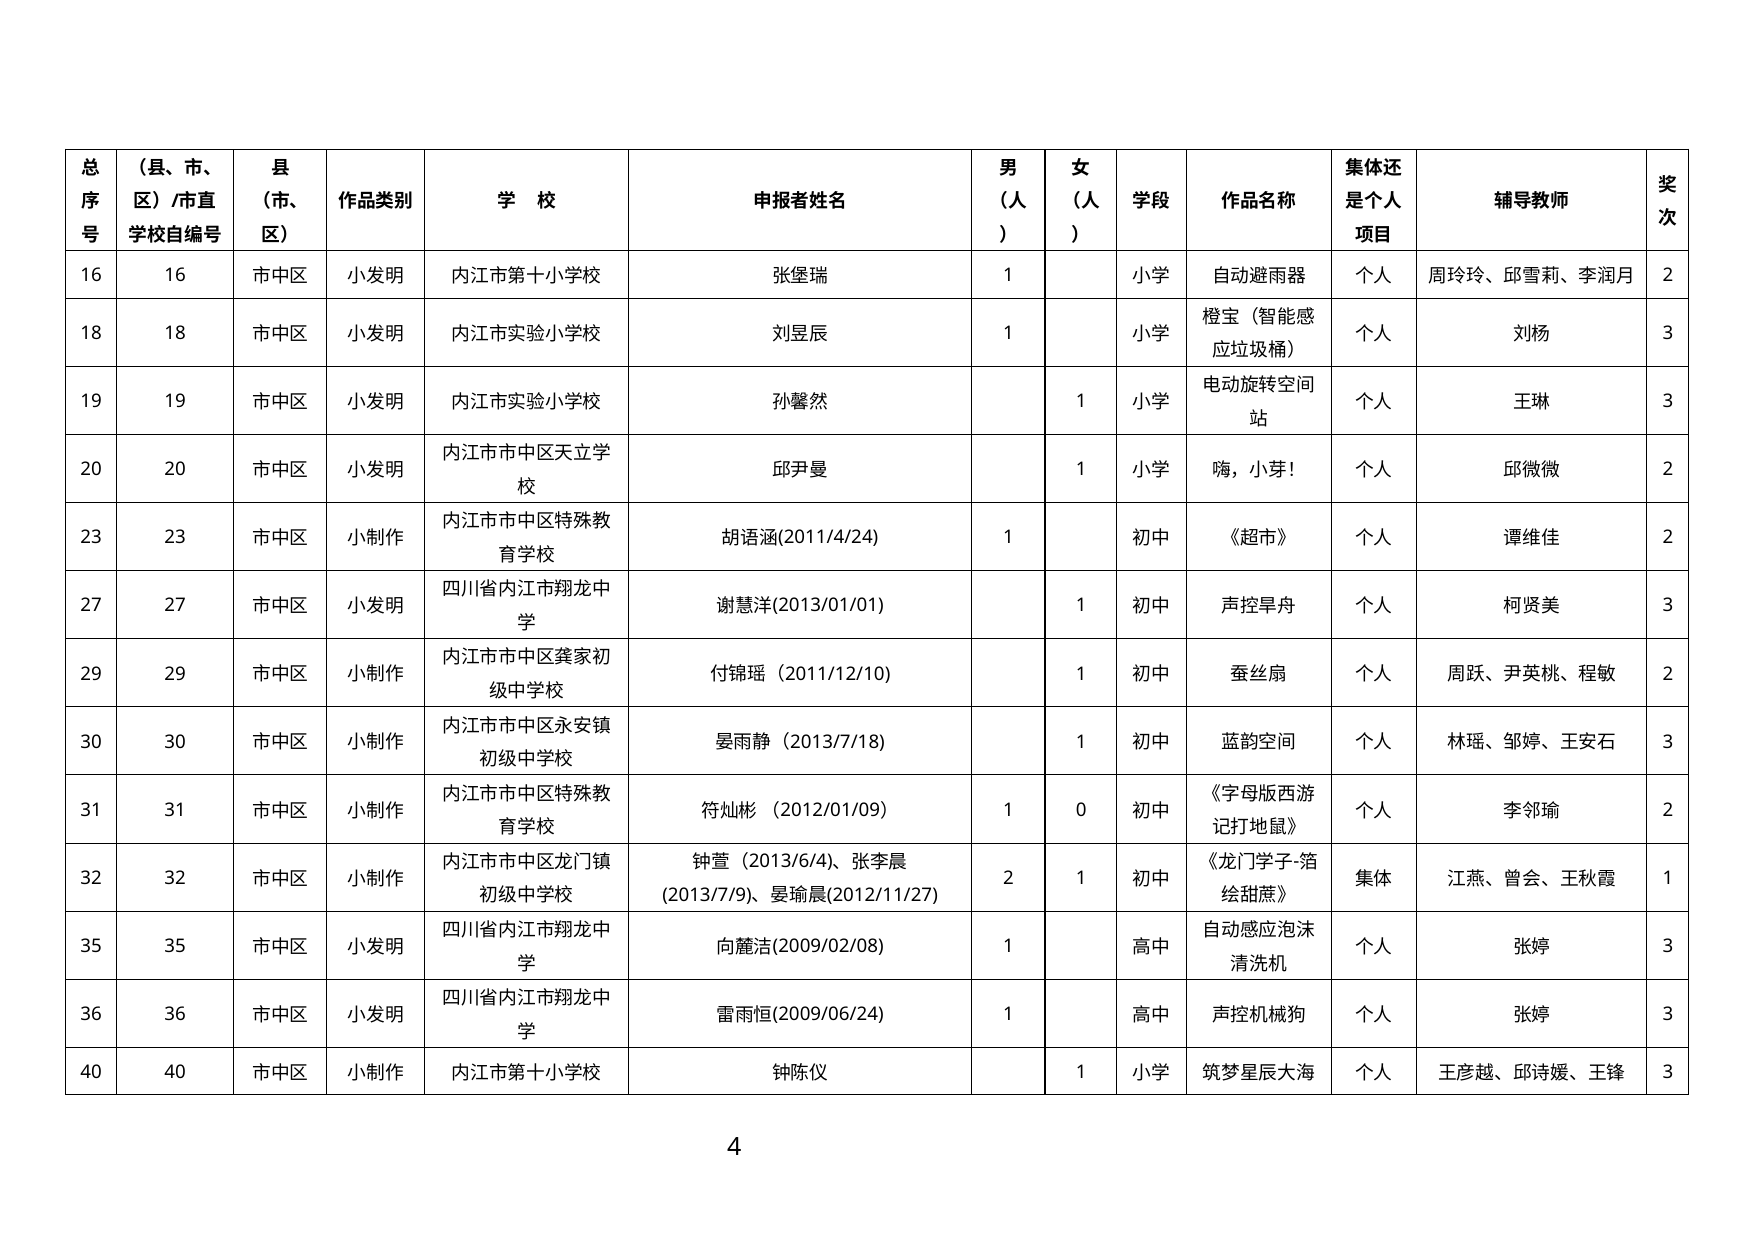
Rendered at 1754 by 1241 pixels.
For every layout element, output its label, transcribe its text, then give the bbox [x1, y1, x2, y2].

table_cell 20 [117, 435, 233, 502]
table_cell [972, 1048, 1044, 1094]
table_cell 蓝韵空间 [1187, 707, 1331, 774]
table_cell 小发明 [327, 435, 424, 502]
table_cell 李邻瑜 [1417, 775, 1646, 842]
table_cell 40 [117, 1048, 233, 1094]
table_cell [972, 639, 1044, 706]
table_cell 孙馨然 [629, 367, 971, 434]
table_cell [1046, 980, 1116, 1047]
table_cell 市中区 [234, 707, 326, 774]
table_cell 张婷 [1417, 980, 1646, 1047]
table_cell 江燕、曾会、王秋霞 [1417, 844, 1646, 911]
table_cell 初中 [1117, 503, 1186, 570]
table_cell [1046, 503, 1116, 570]
table_cell 小发明 [327, 980, 424, 1047]
table_cell 市中区 [234, 571, 326, 638]
table_cell 3 [1647, 1048, 1688, 1094]
table_cell 1 [1046, 844, 1116, 911]
table_cell 1 [1647, 844, 1688, 911]
table_cell 1 [1046, 571, 1116, 638]
table_header 申报者姓名 [629, 150, 971, 250]
table_header （县、市、区）/市直学校自编号 [117, 150, 233, 250]
table_cell 小制作 [327, 775, 424, 842]
table_cell 内江市市中区龙门镇初级中学校 [425, 844, 628, 911]
table_cell 市中区 [234, 435, 326, 502]
table_cell 30 [117, 707, 233, 774]
table_cell 16 [66, 251, 116, 297]
table_cell 个人 [1332, 912, 1416, 979]
table_cell 3 [1647, 571, 1688, 638]
table_cell 2 [1647, 639, 1688, 706]
table_cell 个人 [1332, 1048, 1416, 1094]
table_cell 27 [117, 571, 233, 638]
table_cell [1046, 912, 1116, 979]
table_cell 35 [117, 912, 233, 979]
table_cell 刘昱辰 [629, 299, 971, 366]
table_cell 23 [117, 503, 233, 570]
table_cell 个人 [1332, 503, 1416, 570]
table_cell 付锦瑶（2011/12/10) [629, 639, 971, 706]
table_cell 林瑶、邹婷、王安石 [1417, 707, 1646, 774]
table_cell 初中 [1117, 844, 1186, 911]
table_cell 电动旋转空间站 [1187, 367, 1331, 434]
table_cell 个人 [1332, 571, 1416, 638]
table_cell 个人 [1332, 435, 1416, 502]
table_cell 自动感应泡沫清洗机 [1187, 912, 1331, 979]
table_cell 2 [1647, 503, 1688, 570]
table_cell 32 [66, 844, 116, 911]
table_cell 个人 [1332, 707, 1416, 774]
table_cell 市中区 [234, 251, 326, 297]
table_cell 小学 [1117, 435, 1186, 502]
table_cell 初中 [1117, 639, 1186, 706]
table_cell 内江市市中区特殊教育学校 [425, 503, 628, 570]
table_cell 自动避雨器 [1187, 251, 1331, 297]
table_cell 1 [1046, 435, 1116, 502]
table_cell 钟陈仪 [629, 1048, 971, 1094]
table_cell 市中区 [234, 367, 326, 434]
table_cell 小学 [1117, 299, 1186, 366]
table_cell 20 [66, 435, 116, 502]
table_cell 内江市实验小学校 [425, 367, 628, 434]
table_cell 《龙门学子-箔绘甜蔗》 [1187, 844, 1331, 911]
table_cell 35 [66, 912, 116, 979]
table_cell 钟萱（2013/6/4)、张李晨(2013/7/9)、晏瑜晨(2012/11/27) [629, 844, 971, 911]
table_cell 30 [66, 707, 116, 774]
table_header 作品名称 [1187, 150, 1331, 250]
table_cell 个人 [1332, 299, 1416, 366]
table_cell 内江市实验小学校 [425, 299, 628, 366]
table_cell 内江市第十小学校 [425, 1048, 628, 1094]
table_cell 小发明 [327, 367, 424, 434]
table_cell 2 [1647, 775, 1688, 842]
table_cell 小发明 [327, 912, 424, 979]
table_cell 声控机械狗 [1187, 980, 1331, 1047]
table_cell 小发明 [327, 571, 424, 638]
table_cell 嗨，小芽！ [1187, 435, 1331, 502]
table_cell [972, 707, 1044, 774]
table_cell 市中区 [234, 299, 326, 366]
table_cell 3 [1647, 707, 1688, 774]
table_cell 周跃、尹英桃、程敏 [1417, 639, 1646, 706]
table_cell 19 [117, 367, 233, 434]
table_cell 谢慧洋(2013/01/01) [629, 571, 971, 638]
table_cell [1046, 251, 1116, 297]
table_cell [972, 571, 1044, 638]
table_cell 王彦越、邱诗媛、王锋 [1417, 1048, 1646, 1094]
table_header 男（人） [972, 150, 1044, 250]
table_cell 邱微微 [1417, 435, 1646, 502]
table_cell 市中区 [234, 503, 326, 570]
table_cell [972, 435, 1044, 502]
table_cell 16 [117, 251, 233, 297]
table_cell 符灿彬 （2012/01/09） [629, 775, 971, 842]
table_cell 小制作 [327, 639, 424, 706]
table_cell 橙宝（智能感应垃圾桶） [1187, 299, 1331, 366]
table_cell 晏雨静（2013/7/18) [629, 707, 971, 774]
table_cell 31 [117, 775, 233, 842]
table_cell 四川省内江市翔龙中学 [425, 980, 628, 1047]
table_cell 胡语涵(2011/4/24) [629, 503, 971, 570]
table_cell 声控旱舟 [1187, 571, 1331, 638]
table_cell 小制作 [327, 707, 424, 774]
table_header 学 校 [425, 150, 628, 250]
table_cell 个人 [1332, 775, 1416, 842]
table_cell 周玲玲、邱雪莉、李润月 [1417, 251, 1646, 297]
table_cell 向麓洁(2009/02/08) [629, 912, 971, 979]
table_cell 张婷 [1417, 912, 1646, 979]
table_cell 小制作 [327, 1048, 424, 1094]
table_cell 《字母版西游记打地鼠》 [1187, 775, 1331, 842]
table_cell 《超市》 [1187, 503, 1331, 570]
table_cell 四川省内江市翔龙中学 [425, 912, 628, 979]
table_cell 小制作 [327, 844, 424, 911]
table_cell 初中 [1117, 707, 1186, 774]
table_cell 高中 [1117, 980, 1186, 1047]
table_cell 市中区 [234, 844, 326, 911]
table_header 辅导教师 [1417, 150, 1646, 250]
table_cell 1 [972, 980, 1044, 1047]
table_cell 23 [66, 503, 116, 570]
table_cell 0 [1046, 775, 1116, 842]
table_cell 2 [1647, 251, 1688, 297]
table_cell 蚕丝扇 [1187, 639, 1331, 706]
table_cell 3 [1647, 912, 1688, 979]
table_cell 市中区 [234, 912, 326, 979]
table_cell 31 [66, 775, 116, 842]
table_cell 36 [117, 980, 233, 1047]
table_cell 小学 [1117, 251, 1186, 297]
table_cell 1 [1046, 367, 1116, 434]
table_cell 3 [1647, 299, 1688, 366]
table_cell 王琳 [1417, 367, 1646, 434]
table_cell 个人 [1332, 367, 1416, 434]
table_cell 内江市市中区天立学校 [425, 435, 628, 502]
table_cell 小学 [1117, 1048, 1186, 1094]
table_cell 雷雨恒(2009/06/24) [629, 980, 971, 1047]
table_cell 市中区 [234, 1048, 326, 1094]
table_cell 邱尹曼 [629, 435, 971, 502]
table_cell 柯贤美 [1417, 571, 1646, 638]
table_header 女（人） [1046, 150, 1116, 250]
table_cell 小发明 [327, 251, 424, 297]
table_cell 27 [66, 571, 116, 638]
table_header 奖次 [1647, 150, 1688, 250]
table_cell 小制作 [327, 503, 424, 570]
table_cell 内江市市中区特殊教育学校 [425, 775, 628, 842]
table_cell 1 [972, 503, 1044, 570]
table_cell 32 [117, 844, 233, 911]
table_cell 36 [66, 980, 116, 1047]
table_cell 3 [1647, 367, 1688, 434]
table_cell 29 [66, 639, 116, 706]
table_header 学段 [1117, 150, 1186, 250]
table_cell 1 [972, 912, 1044, 979]
table_cell 谭维佳 [1417, 503, 1646, 570]
table_cell 刘杨 [1417, 299, 1646, 366]
table_cell 1 [1046, 1048, 1116, 1094]
table_cell 个人 [1332, 251, 1416, 297]
table_header 总序号 [66, 150, 116, 250]
table_cell 1 [1046, 707, 1116, 774]
table_cell 市中区 [234, 775, 326, 842]
table_cell 1 [1046, 639, 1116, 706]
table_cell 小学 [1117, 367, 1186, 434]
table_cell 1 [972, 299, 1044, 366]
table_cell 40 [66, 1048, 116, 1094]
table_cell 内江市市中区永安镇初级中学校 [425, 707, 628, 774]
table_cell 29 [117, 639, 233, 706]
table_cell 3 [1647, 980, 1688, 1047]
table_cell 市中区 [234, 639, 326, 706]
table_cell 高中 [1117, 912, 1186, 979]
table_header 作品类别 [327, 150, 424, 250]
table_cell 2 [972, 844, 1044, 911]
table_cell 张堡瑞 [629, 251, 971, 297]
table_cell 筑梦星辰大海 [1187, 1048, 1331, 1094]
table_cell 内江市市中区龚家初级中学校 [425, 639, 628, 706]
table_cell 个人 [1332, 639, 1416, 706]
table_cell 小发明 [327, 299, 424, 366]
table_cell 四川省内江市翔龙中学 [425, 571, 628, 638]
table_cell 1 [972, 775, 1044, 842]
table_cell 1 [972, 251, 1044, 297]
table_cell 市中区 [234, 980, 326, 1047]
table_cell 个人 [1332, 980, 1416, 1047]
table_cell 18 [117, 299, 233, 366]
table_cell 初中 [1117, 775, 1186, 842]
table_cell 内江市第十小学校 [425, 251, 628, 297]
table_cell 集体 [1332, 844, 1416, 911]
table_cell 2 [1647, 435, 1688, 502]
table_cell [972, 367, 1044, 434]
table_cell 19 [66, 367, 116, 434]
table_cell 18 [66, 299, 116, 366]
table_cell [1046, 299, 1116, 366]
table_header 县（市、区） [234, 150, 326, 250]
table_cell 初中 [1117, 571, 1186, 638]
table_header 集体还是个人项目 [1332, 150, 1416, 250]
